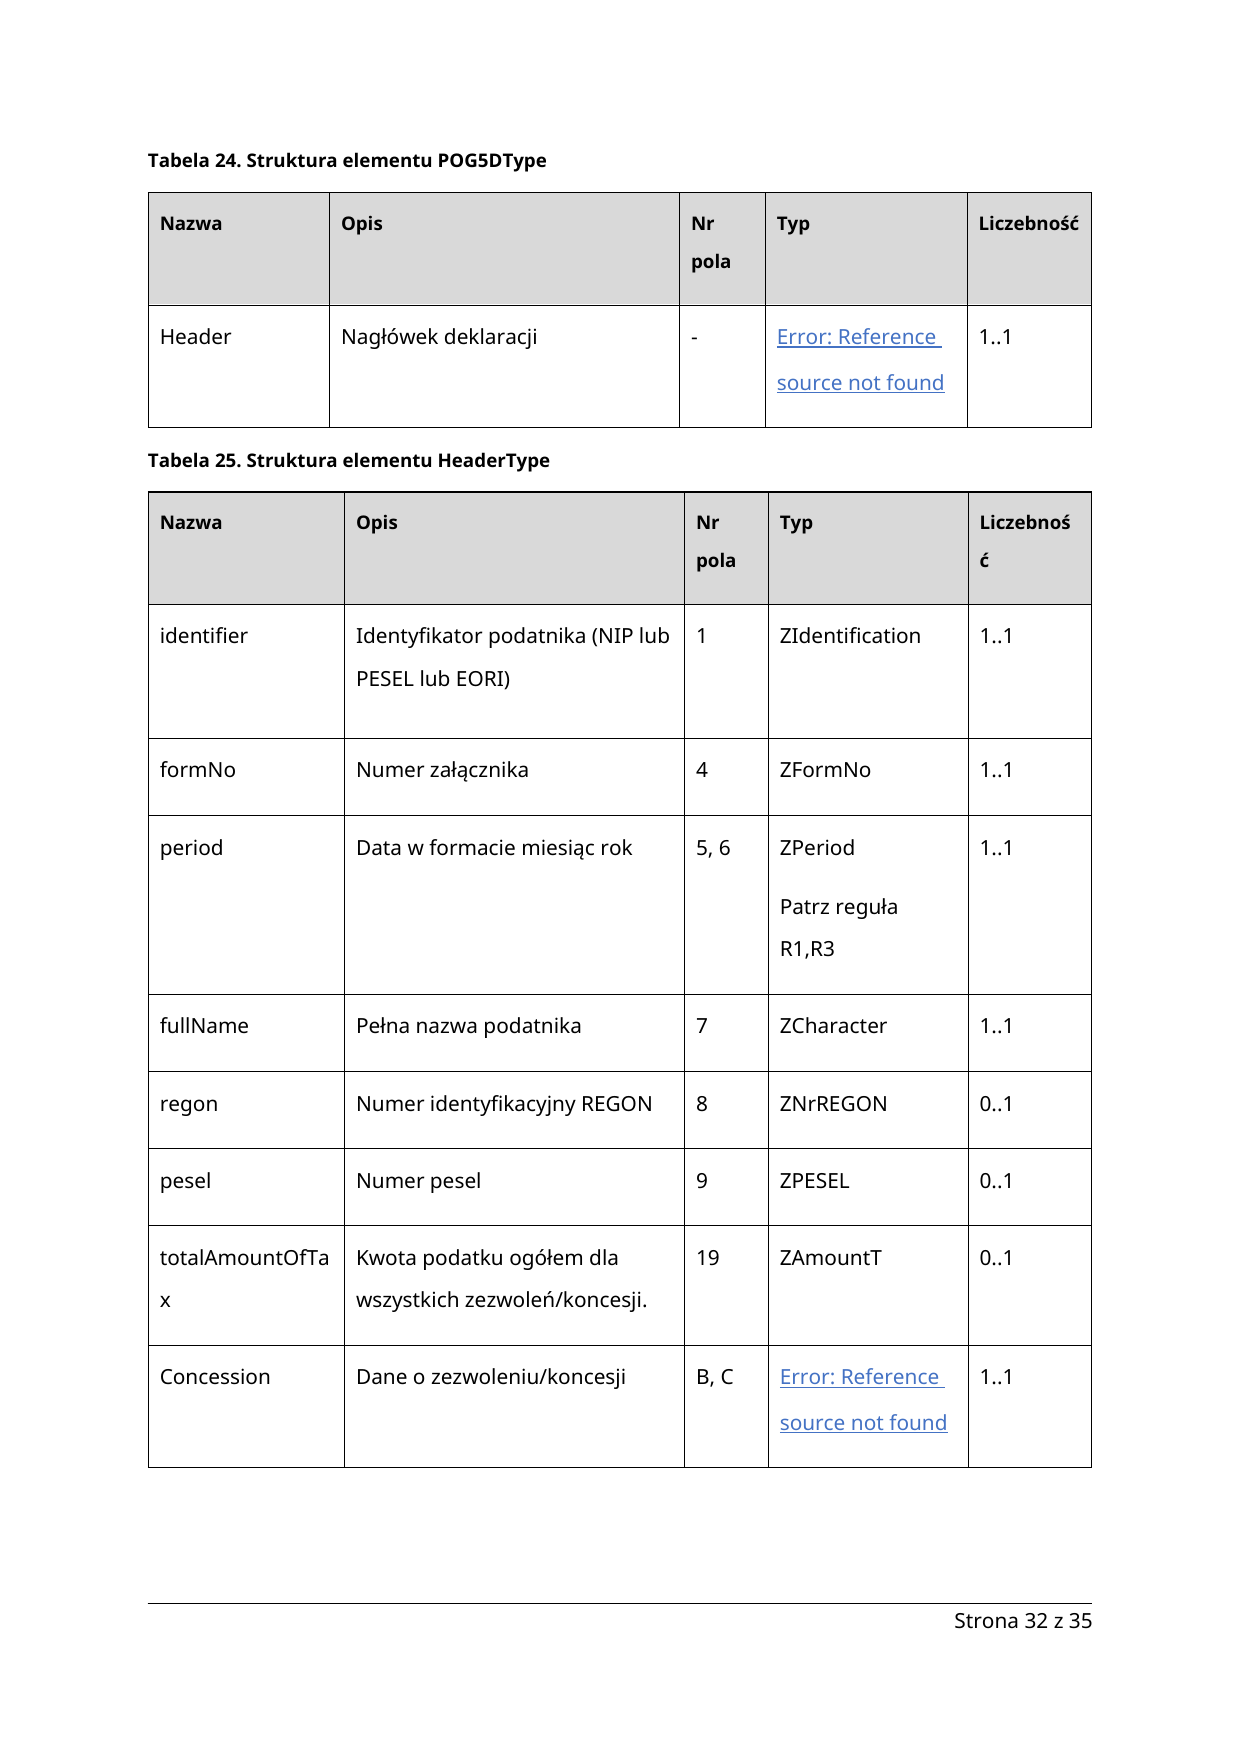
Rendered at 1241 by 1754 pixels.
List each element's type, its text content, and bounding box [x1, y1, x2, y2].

table_cell Numer załącznika [345, 739, 684, 815]
table_cell ZPeriod Patrz reguła R1,R3 [769, 816, 968, 994]
table_cell B, C [685, 1346, 768, 1467]
table_cell Nagłówek deklaracji [330, 306, 679, 427]
table_cell period [149, 816, 344, 994]
text Tabela 24. Struktura elementu POG5DType [148, 148, 1092, 173]
table_header Opis [345, 493, 684, 604]
table_cell 5, 6 [685, 816, 768, 994]
table_cell 1..1 [969, 605, 1091, 738]
table_cell Numer identyfikacyjny REGON [345, 1072, 684, 1148]
table_cell 7 [685, 995, 768, 1071]
table_cell 1 [685, 605, 768, 738]
table_cell - [680, 306, 765, 427]
table_header Liczebność [968, 193, 1091, 304]
table_header Nazwa [149, 493, 344, 604]
table_cell 1..1 [969, 995, 1091, 1071]
table_cell Numer pesel [345, 1149, 684, 1225]
table_cell 19 [685, 1226, 768, 1345]
table_cell pesel [149, 1149, 344, 1225]
table_header Typ [766, 193, 967, 304]
table_cell 0..1 [969, 1226, 1091, 1345]
table_header Nazwa [149, 193, 329, 304]
table_cell 8 [685, 1072, 768, 1148]
table_cell 1..1 [969, 739, 1091, 815]
table_cell identifier [149, 605, 344, 738]
table_cell Concession [149, 1346, 344, 1467]
table_cell ZFormNo [769, 739, 968, 815]
table_cell ZAmountT [769, 1226, 968, 1345]
table_header Nr pola [680, 193, 765, 304]
table_cell Identyfikator podatnika (NIP lub PESEL lub EORI) [345, 605, 684, 738]
table_cell totalAmountOfTax [149, 1226, 344, 1345]
table_header Liczebność [969, 493, 1091, 604]
table_cell 9 [685, 1149, 768, 1225]
table_cell ZPESEL [769, 1149, 968, 1225]
table_cell 0..1 [969, 1149, 1091, 1225]
table_cell 0..1 [969, 1072, 1091, 1148]
text Tabela 25. Struktura elementu HeaderType [148, 447, 1092, 472]
table_header Typ [769, 493, 968, 604]
table_cell Dane o zezwoleniu/koncesji [345, 1346, 684, 1467]
table_header Nr pola [685, 493, 768, 604]
table_cell 4 [685, 739, 768, 815]
table_cell regon [149, 1072, 344, 1148]
table_cell Kwota podatku ogółem dla wszystkich zezwoleń/koncesji. [345, 1226, 684, 1345]
table_cell ZIdentification [769, 605, 968, 738]
table_header Opis [330, 193, 679, 304]
table_cell Data w formacie miesiąc rok [345, 816, 684, 994]
table_cell Header [149, 306, 329, 427]
table_cell formNo [149, 739, 344, 815]
table_cell fullName [149, 995, 344, 1071]
table_cell ZCharacter [769, 995, 968, 1071]
table_cell 1..1 [968, 306, 1091, 427]
table_cell Pełna nazwa podatnika [345, 995, 684, 1071]
table_cell ZNrREGON [769, 1072, 968, 1148]
table_cell 1..1 [969, 1346, 1091, 1467]
table_cell 1..1 [969, 816, 1091, 994]
